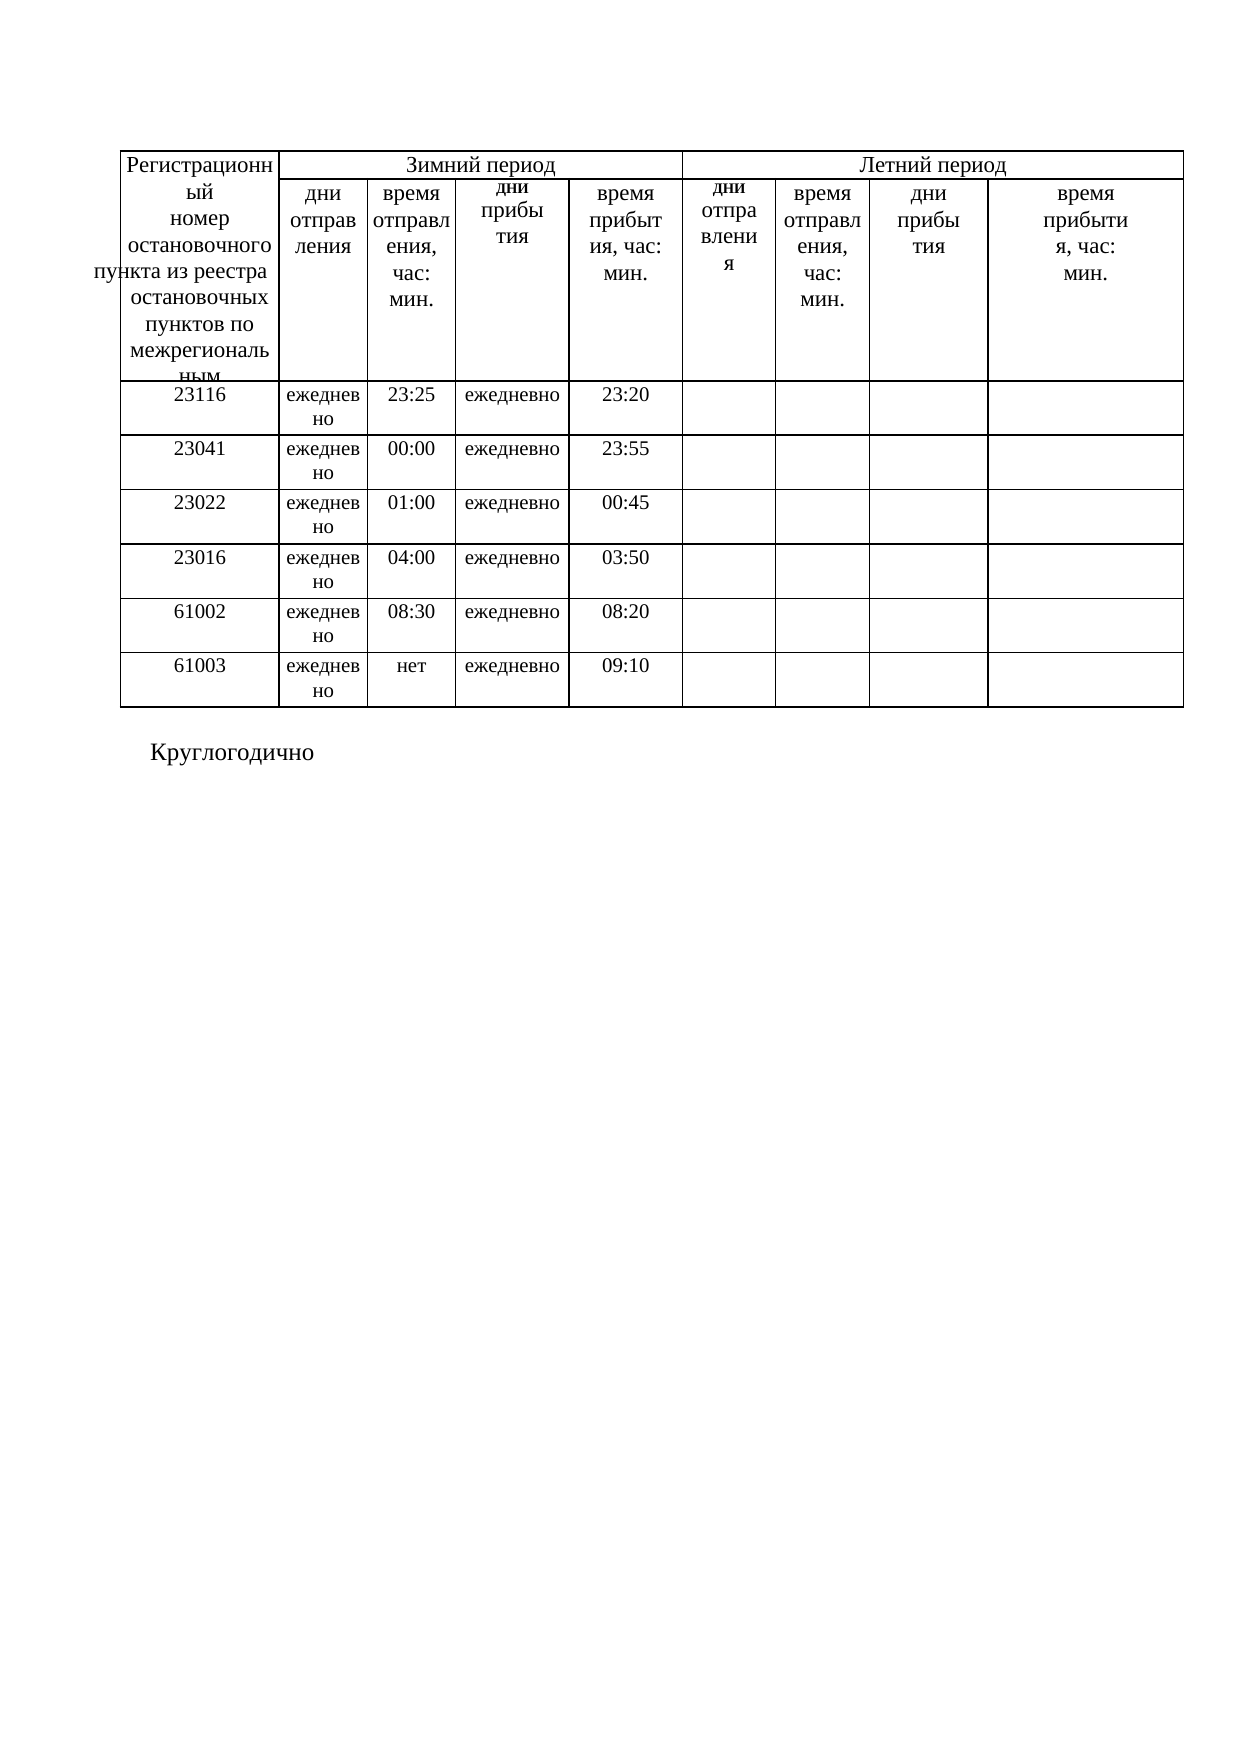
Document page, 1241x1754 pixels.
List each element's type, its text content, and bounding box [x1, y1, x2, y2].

table_cell ежедневно [456, 490, 568, 543]
table_cell 61002 [121, 599, 278, 652]
table_cell [776, 436, 869, 489]
table_cell ежедневно [280, 653, 367, 706]
table_cell [989, 653, 1183, 706]
table_cell 23:25 [368, 382, 455, 434]
table_cell ежедневно [456, 436, 568, 489]
table_cell ежедневно [456, 599, 568, 652]
table_cell [989, 490, 1183, 543]
table_cell 23:20 [570, 382, 682, 434]
table_cell ежедневно [456, 653, 568, 706]
table_cell 01:00 [368, 490, 455, 543]
table_cell 00:45 [570, 490, 682, 543]
table_cell [989, 382, 1183, 434]
table_cell время прибыт ия, час: мин. [570, 180, 682, 380]
table_cell дни прибы тия [870, 180, 987, 380]
table_cell [683, 653, 775, 706]
table_cell [989, 545, 1183, 597]
table_cell ДНИ отпра влени я [683, 180, 775, 380]
table_cell 23116 [121, 382, 278, 434]
table_cell 23022 [121, 490, 278, 543]
table_cell время отправл ения, час: мин. [368, 180, 455, 380]
table_cell [870, 545, 987, 597]
table_header Летний период [683, 152, 1183, 178]
table_cell время отправл ения, час: мин. [776, 180, 869, 380]
table_cell [683, 490, 775, 543]
table_cell 04:00 [368, 545, 455, 597]
text Круглогодично [150, 737, 1090, 765]
table_cell ДНИ прибы тия [456, 180, 568, 380]
table_cell [683, 599, 775, 652]
table_cell [870, 653, 987, 706]
table_cell 61003 [121, 653, 278, 706]
table_cell 09:10 [570, 653, 682, 706]
table_cell нет [368, 653, 455, 706]
table_cell 23041 [121, 436, 278, 489]
table_cell [989, 436, 1183, 489]
table_cell 23016 [121, 545, 278, 597]
table_cell ежедневно [456, 382, 568, 434]
table_cell [776, 599, 869, 652]
table_header Зимний период [280, 152, 682, 178]
table_cell [870, 436, 987, 489]
table_cell ежедневно [280, 382, 367, 434]
table_cell [776, 490, 869, 543]
table_cell ежедневно [280, 490, 367, 543]
table_cell 00:00 [368, 436, 455, 489]
table_cell [870, 382, 987, 434]
table_cell 08:20 [570, 599, 682, 652]
table_cell [776, 382, 869, 434]
table_cell [776, 545, 869, 597]
table_cell [870, 599, 987, 652]
table_cell ежедневно [456, 545, 568, 597]
table_cell [989, 599, 1183, 652]
table_cell [683, 545, 775, 597]
table_cell [870, 490, 987, 543]
table_cell ежедневно [280, 599, 367, 652]
table_cell 08:30 [368, 599, 455, 652]
table_cell 03:50 [570, 545, 682, 597]
table_cell [683, 382, 775, 434]
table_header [121, 152, 278, 380]
table_cell ежедневно [280, 436, 367, 489]
table_cell ежедневно [280, 545, 367, 597]
table_cell дни отправ ления [280, 180, 367, 380]
table_cell [776, 653, 869, 706]
table_cell 23:55 [570, 436, 682, 489]
table_cell время прибыти я, час: мин. [989, 180, 1183, 380]
table_cell [683, 436, 775, 489]
